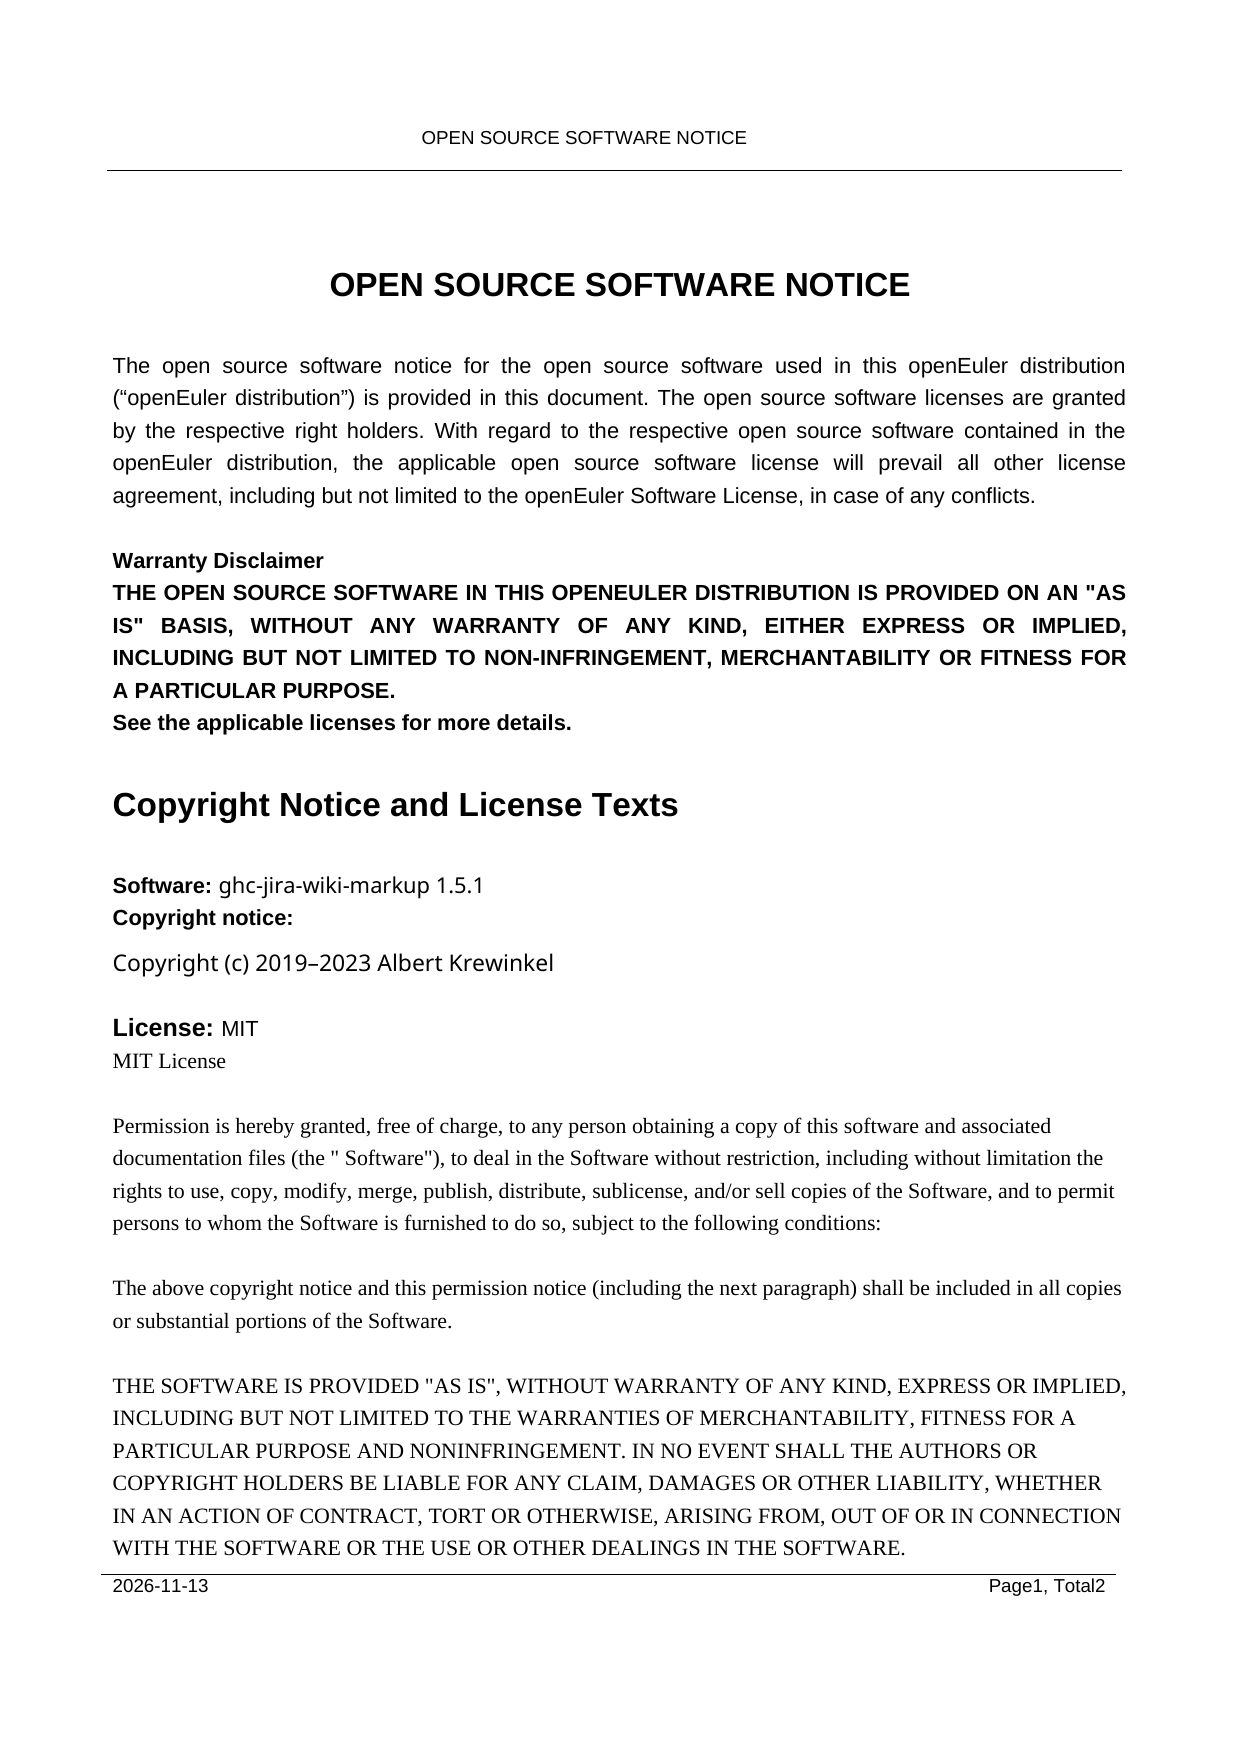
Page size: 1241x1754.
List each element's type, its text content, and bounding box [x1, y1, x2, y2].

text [112, 1044, 1128, 1564]
text OPEN SOURCE SOFTWARE NOTICE [112, 251, 1128, 316]
text Copyright (c) 2019–2023 Albert Krewinkel [112, 947, 1128, 1012]
text Copyright Notice and License Texts [112, 771, 1128, 836]
text License: MIT [112, 1012, 1128, 1044]
text Warranty Disclaimer [112, 544, 1128, 576]
text THE OPEN SOURCE SOFTWARE IN THIS OPENEULER DISTRIBUTION IS PROVIDED ON AN "AS IS" BASIS, WITHOUT ANY WARRANTY OF ANY KIND, EITHER EXPRESS OR IMPLIED, INCLUDING BUT NOT LIMITED TO NON-INFRINGEMENT, MERCHANTABILITY OR FITNESS FOR A PARTICULAR PURPOSE. See the applicable licenses for more details. [112, 576, 1128, 739]
text Copyright notice: [112, 901, 1128, 934]
title Software: ghc-jira-wiki-markup 1.5.1 [112, 869, 1128, 901]
text The open source software notice for the open source software used in this openEuler distribution (“openEuler distribution”) is provided in this document. The open source software licenses are granted by the respective right holders. With regard to the respective open source software contained in the openEuler distribution, the applicable open source software license will prevail all other license agreement, including but not limited to the openEuler Software License, in case of any conflicts. [112, 349, 1128, 511]
